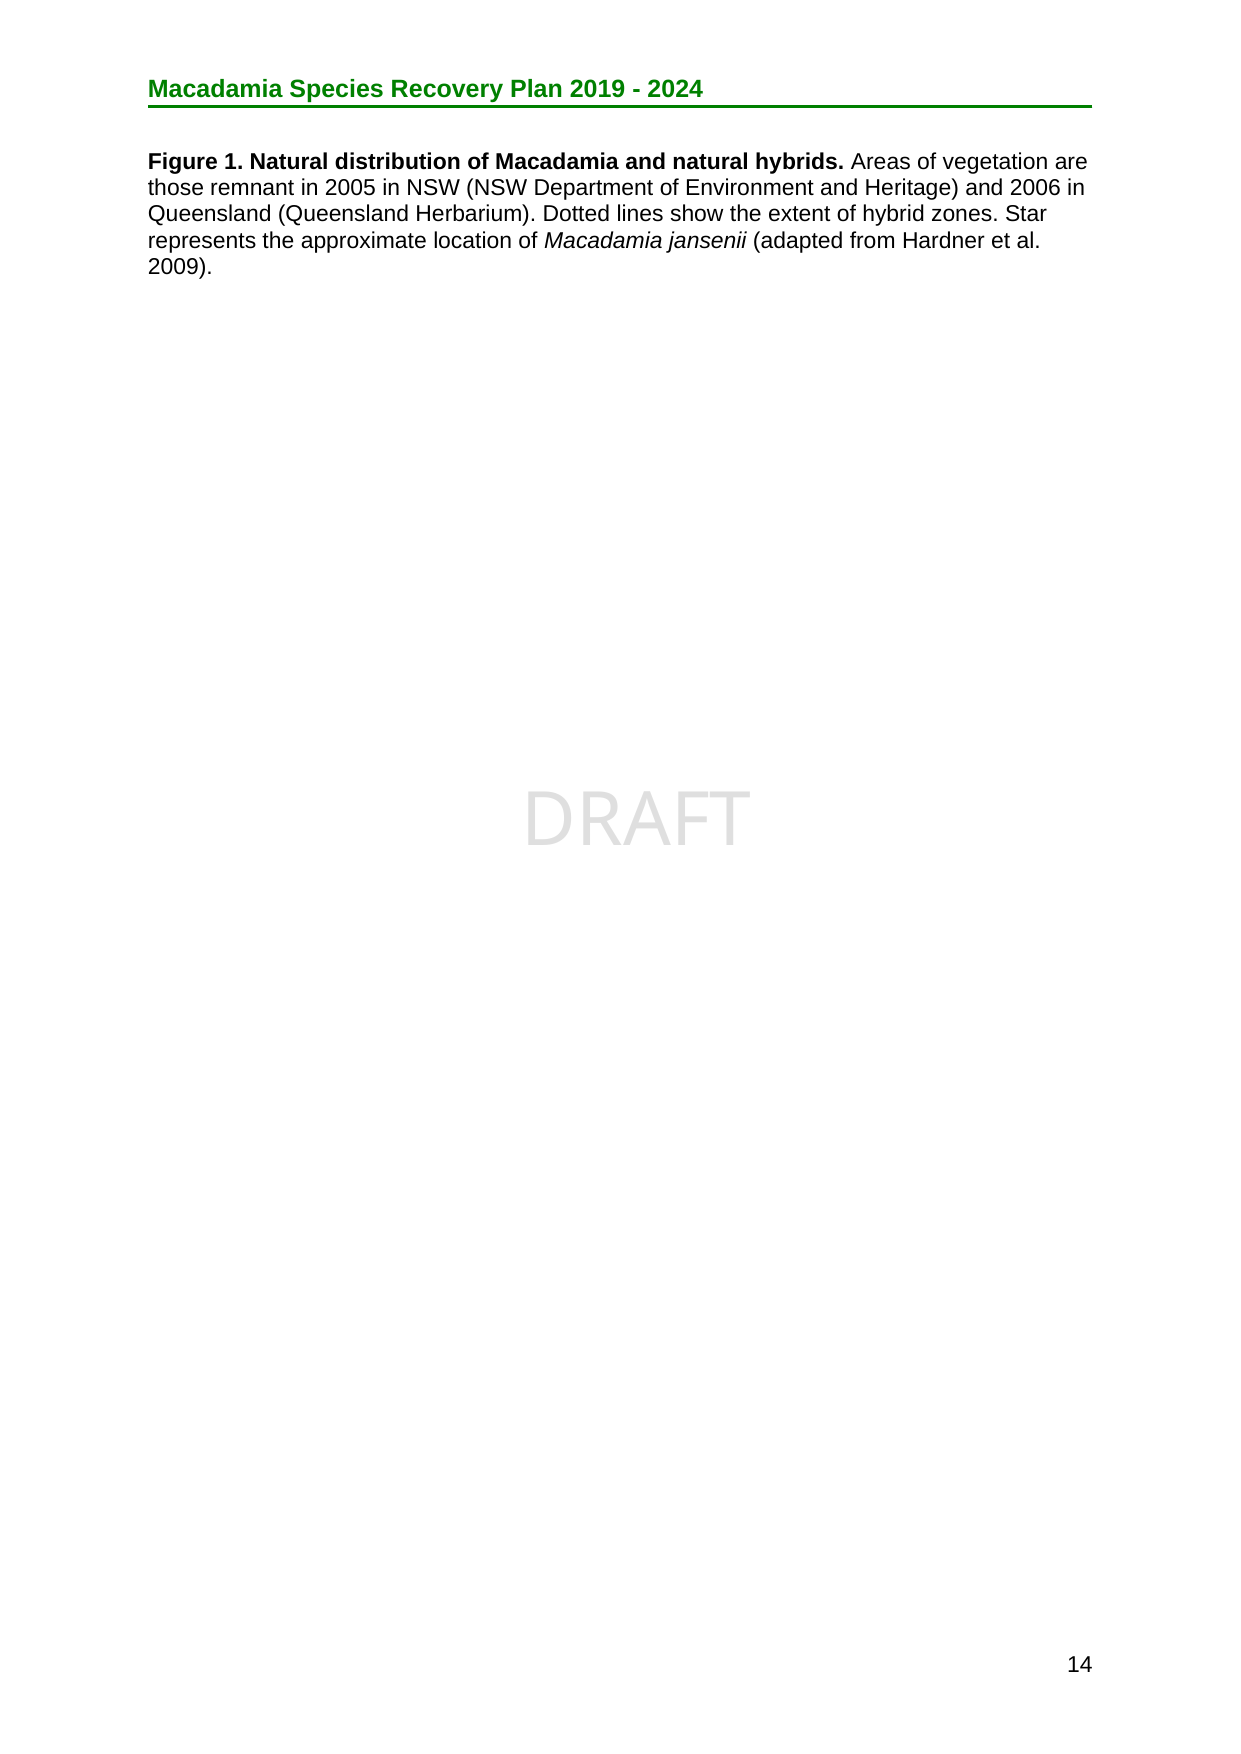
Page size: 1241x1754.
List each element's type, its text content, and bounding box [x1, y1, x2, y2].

text Figure 1. Natural distribution of Macadamia and natural hybrids. Areas of vegetation are those remnant in 2005 in NSW (NSW Department of Environment and Heritage) and 2006 in Queensland (Queensland Herbarium). Dotted lines show the extent of hybrid zones. Star represents the approximate location of Macadamia jansenii (adapted from Hardner et al. 2009). [148, 148, 1092, 279]
